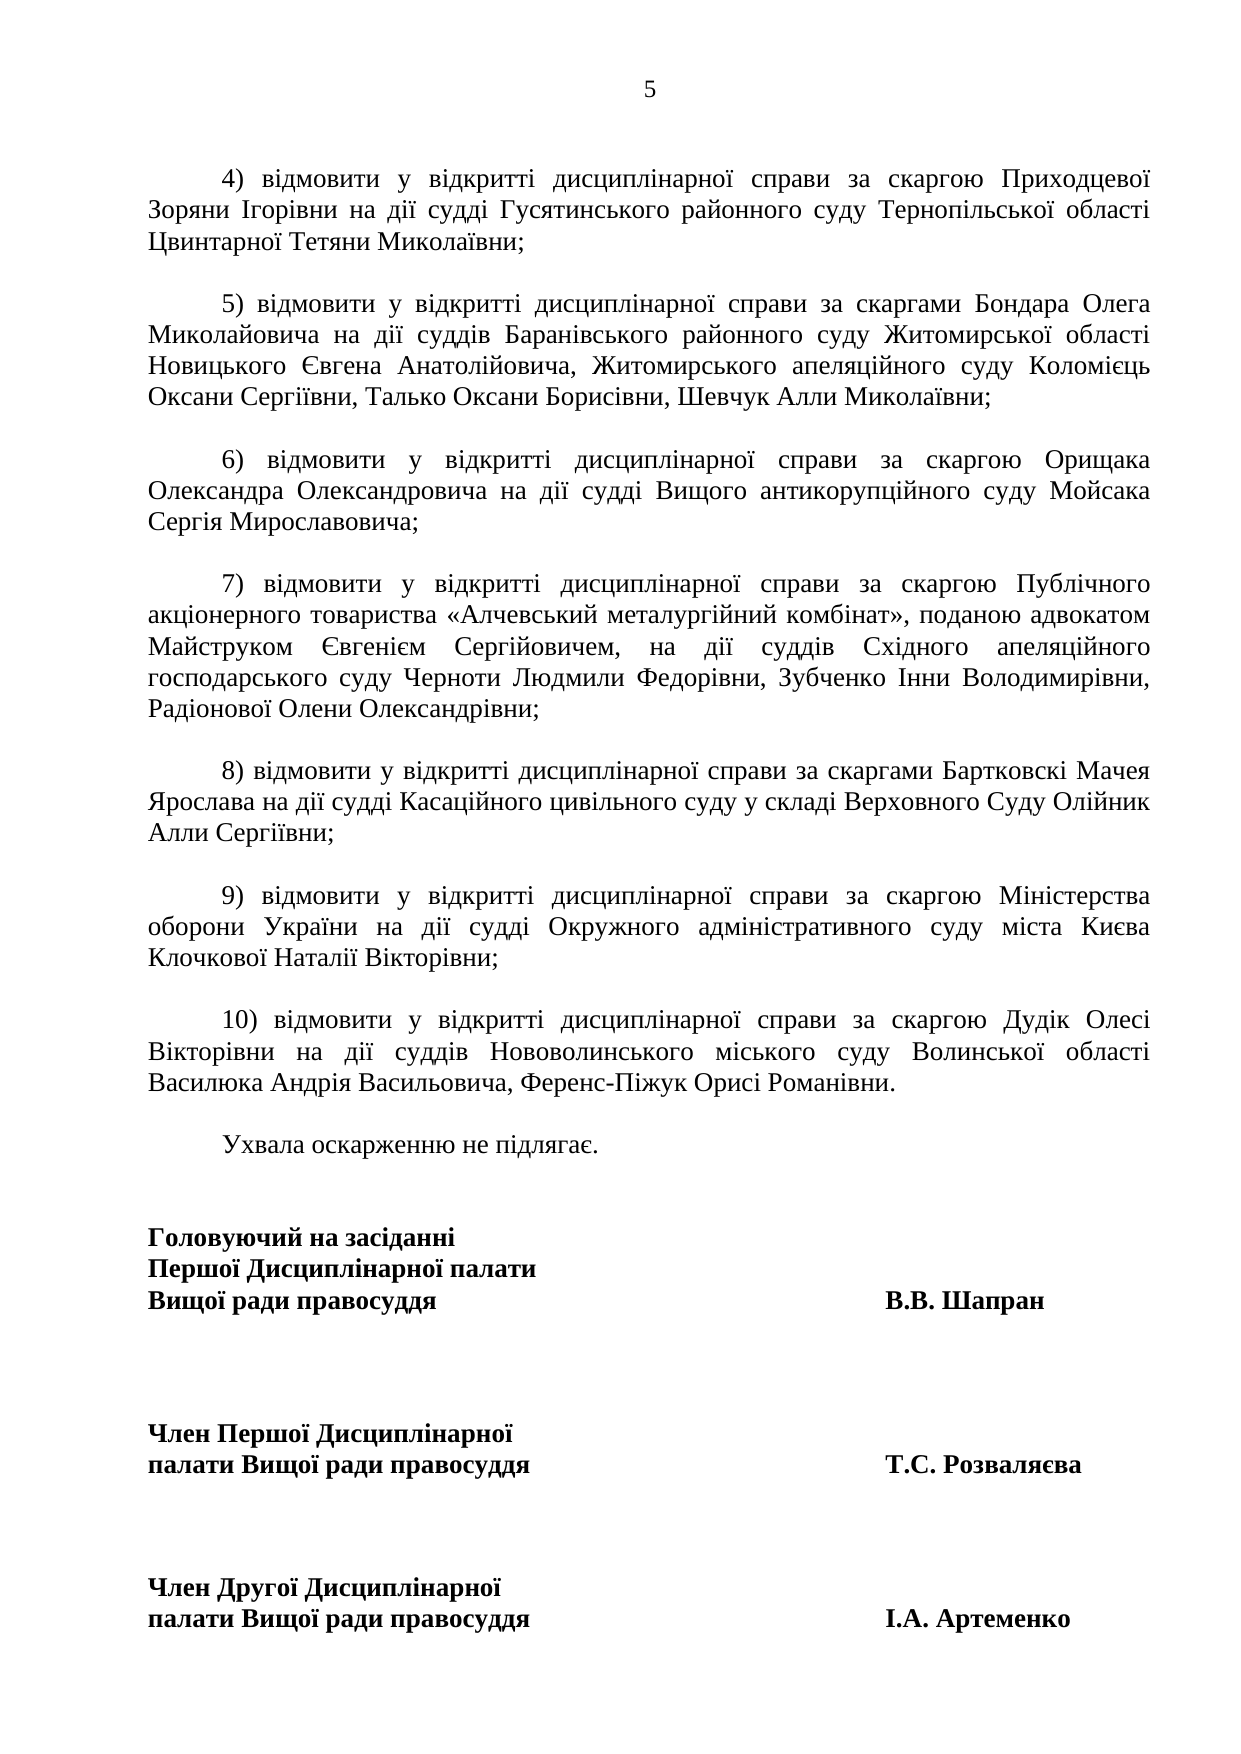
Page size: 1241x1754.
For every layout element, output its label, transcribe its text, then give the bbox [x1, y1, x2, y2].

text Головуючий на засіданні [148, 1221, 1152, 1253]
text Вищої ради правосуддя В.В. Шапран [148, 1284, 1152, 1315]
text Першої Дисциплінарної палати [148, 1253, 1152, 1284]
text палати Вищої ради правосуддя І.А. Артеменко [148, 1602, 1152, 1633]
text Ухвала оскарженню не підлягає. [148, 1128, 1152, 1159]
text 9) відмовити у відкритті дисциплінарної справи за скаргою Міністерства оборони України на дії судді Окружного адміністративного суду міста Києва Клочкової Наталії Вікторівни; [148, 879, 1152, 972]
text 8) відмовити у відкритті дисциплінарної справи за скаргами Бартковскі Мачея Ярослава на дії судді Касаційного цивільного суду у складі Верховного Суду Олійник Алли Сергіївни; [148, 754, 1152, 848]
text 10) відмовити у відкритті дисциплінарної справи за скаргою Дудік Олесі Вікторівни на дії суддів Нововолинського міського суду Волинської області Василюка Андрія Васильовича, Ференс-Піжук Орисі Романівни. [148, 1003, 1152, 1097]
text 7) відмовити у відкритті дисциплінарної справи за скаргою Публічного акціонерного товариства «Алчевський металургійний комбінат», поданою адвокатом Майструком Євгенієм Сергійовичем, на дії суддів Східного апеляційного господарського суду Черноти Людмили Федорівни, Зубченко Інни Володимирівни, Радіонової Олени Олександрівни; [148, 567, 1152, 723]
text Член Першої Дисциплінарної [148, 1417, 1152, 1449]
text 4) відмовити у відкритті дисциплінарної справи за скаргою Приходцевої Зоряни Ігорівни на дії судді Гусятинського районного суду Тернопільської області Цвинтарної Тетяни Миколаївни; [148, 162, 1152, 256]
text палати Вищої ради правосуддя Т.С. Розваляєва [148, 1449, 1152, 1480]
text Член Другої Дисциплінарної [148, 1571, 1152, 1602]
text 6) відмовити у відкритті дисциплінарної справи за скаргою Орищака Олександра Олександровича на дії судді Вищого антикорупційного суду Мойсака Сергія Мирославовича; [148, 443, 1152, 536]
text 5) відмовити у відкритті дисциплінарної справи за скаргами Бондара Олега Миколайовича на дії суддів Баранівського районного суду Житомирської області Новицького Євгена Анатолійовича, Житомирського апеляційного суду Коломієць Оксани Сергіївни, Талько Оксани Борисівни, Шевчук Алли Миколаївни; [148, 287, 1152, 412]
